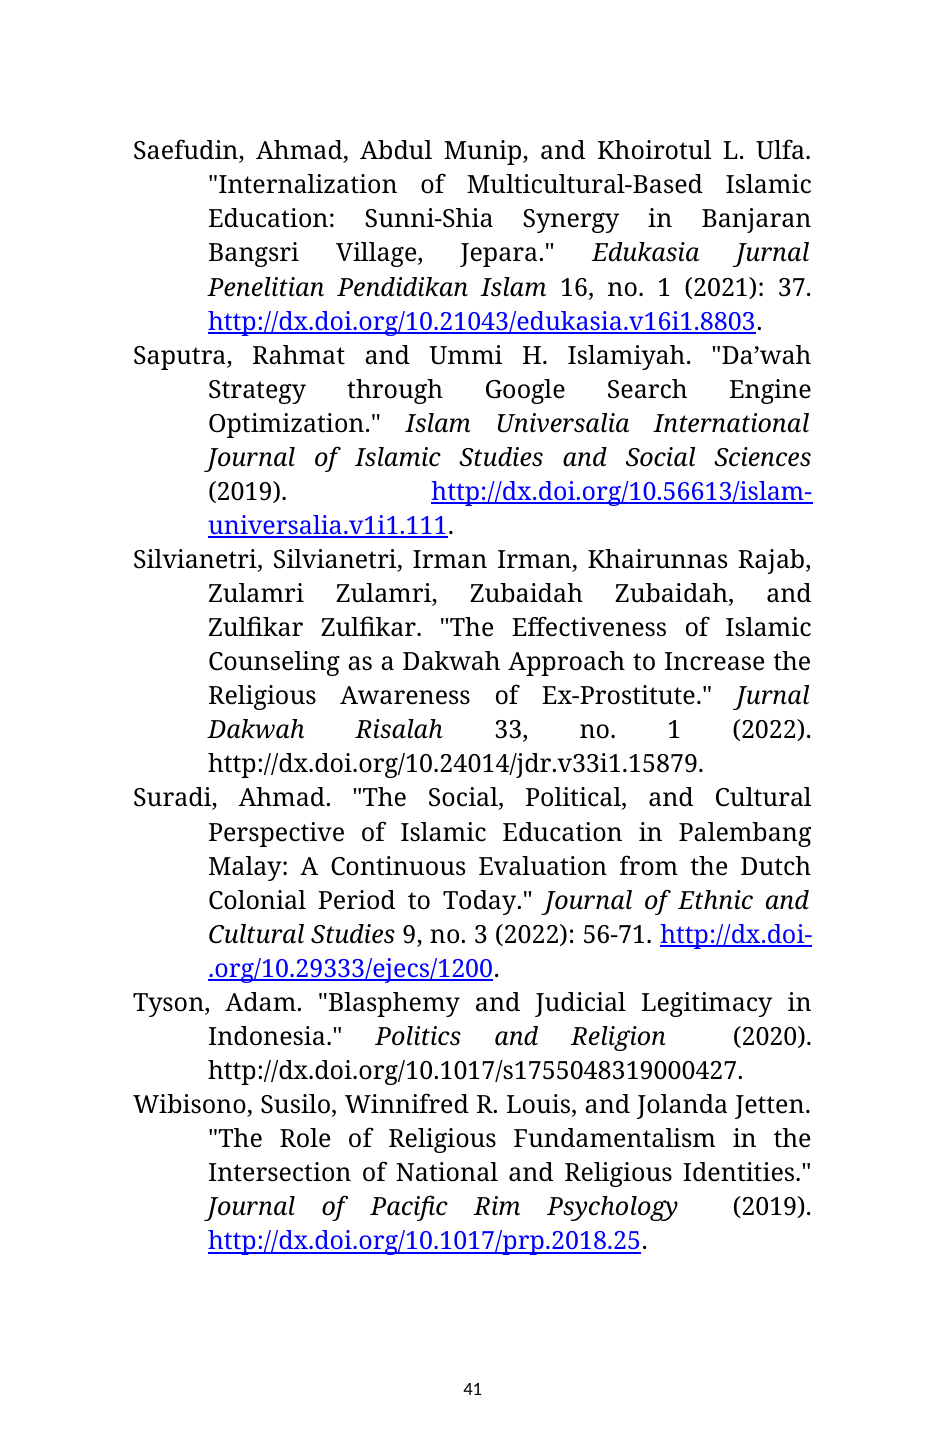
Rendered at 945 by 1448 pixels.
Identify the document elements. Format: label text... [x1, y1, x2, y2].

text Wibisono, Susilo, Winnifred R. Louis, and Jolanda Jetten. "The Role of Religious Fundamentalism in the Intersection of National and Religious Identities." Journal of Pacific Rim Psychology (2019). http://dx.doi.org/10.1017/prp.2018.25. [133, 1087, 812, 1257]
text Suradi, Ahmad. "The Social, Political, and Cultural Perspective of Islamic Education in Palembang Malay: A Continuous Evaluation from the Dutch Colonial Period to Today." Journal of Ethnic and Cultural Studies 9, no. 3 (2022): 56-71. http://dx.doi.org/10.29333/ejecs/1200. [133, 780, 812, 984]
text Saputra, Rahmat and Ummi H. Islamiyah. "Da’wah Strategy through Google Search Engine Optimization." Islam Universalia International Journal of Islamic Studies and Social Sciences (2019). http://dx.doi.org/10.56613/islam-universalia.v1i1.111. [133, 337, 812, 542]
text Tyson, Adam. "Blasphemy and Judicial Legitimacy in Indonesia." Politics and Religion (2020). http://dx.doi.org/10.1017/s1755048319000427. [133, 984, 812, 1087]
text Saefudin, Ahmad, Abdul Munip, and Khoirotul L. Ulfa. "Internalization of Multicultural-Based Islamic Education: Sunni-Shia Synergy in Banjaran Bangsri Village, Jepara." Edukasia Jurnal Penelitian Pendidikan Islam 16, no. 1 (2021): 37. http://dx.doi.org/10.21043/edukasia.v16i1.8803. [133, 133, 812, 337]
text Silvianetri, Silvianetri, Irman Irman, Khairunnas Rajab, Zulamri Zulamri, Zubaidah Zubaidah, and Zulfikar Zulfikar. "The Effectiveness of Islamic Counseling as a Dakwah Approach to Increase the Religious Awareness of Ex-Prostitute." Jurnal Dakwah Risalah 33, no. 1 (2022). http://dx.doi.org/10.24014/jdr.v33i1.15879. [133, 542, 812, 780]
